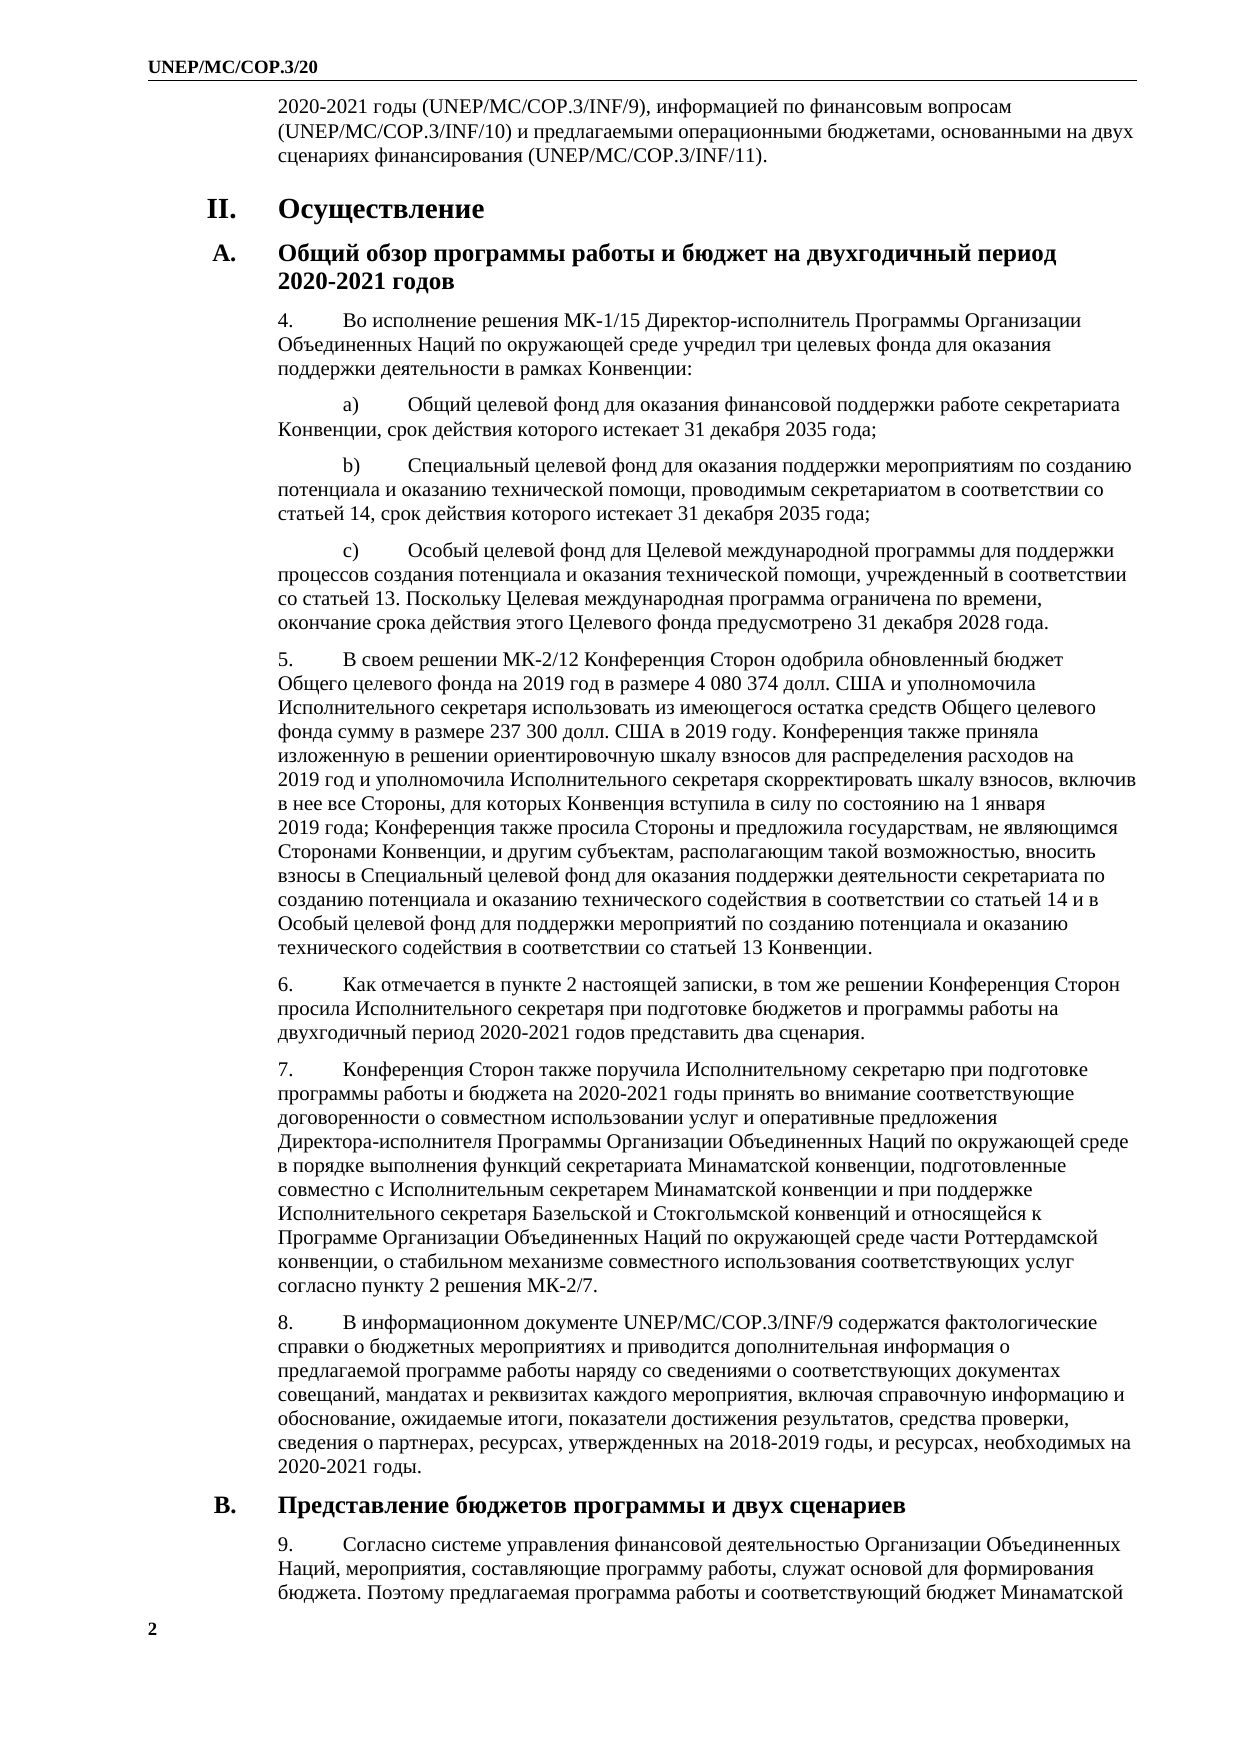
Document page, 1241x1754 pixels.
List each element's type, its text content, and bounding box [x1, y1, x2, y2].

text B. Представление бюджетов программы и двух сценариев [148, 1491, 1107, 1519]
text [278, 1532, 1137, 1604]
text 6. Как отмечается в пункте 2 настоящей записки, в том же решении Конференция Сторон просила Исполнительного секретаря при подготовке бюджетов и программы работы на двухгодичный период 2020-2021 годов представить два сценария. [278, 972, 1137, 1044]
text 7. Конференция Сторон также поручила Исполнительному секретарю при подготовке программы работы и бюджета на 2020-2021 годы принять во внимание соответствующие договоренности о совместном использовании услуг и оперативные предложения Директора-исполнителя Программы Организации Объединенных Наций по окружающей среде в порядке выполнения функций секретариата Минаматской конвенции, подготовленные совместно с Исполнительным секретарем Минаматской конвенции и при поддержке Исполнительного секретаря Базельской и Стокгольмской конвенций и относящейся к Программе Организации Объединенных Наций по окружающей среде части Роттердамской конвенции, о стабильном механизме совместного использования соответствующих услуг согласно пункту 2 решения МК-2/7. [278, 1056, 1137, 1297]
text A. Общий обзор программы работы и бюджет на двухгодичный период 2020-2021 годов [148, 238, 1107, 295]
text b) Специальный целевой фонд для оказания поддержки мероприятиям по созданию потенциала и оказанию технической помощи, проводимым секретариатом в соответствии со статьей 14, срок действия которого истекает 31 декабря 2035 года; [278, 453, 1137, 525]
text a) Общий целевой фонд для оказания финансовой поддержки работе секретариата Конвенции, срок действия которого истекает 31 декабря 2035 года; [278, 392, 1137, 441]
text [278, 94, 1137, 167]
text II. Осуществление [148, 192, 1107, 225]
text 4. Во исполнение решения MК-1/15 Директор-исполнитель Программы Организации Объединенных Наций по окружающей среде учредил три целевых фонда для оказания поддержки деятельности в рамках Конвенции: [278, 308, 1137, 380]
text 8. В информационном документе UNEP/MC/COP.3/INF/9 содержатся фактологические справки о бюджетных мероприятиях и приводится дополнительная информация о предлагаемой программе работы наряду со сведениями о соответствующих документах совещаний, мандатах и реквизитах каждого мероприятия, включая справочную информацию и обоснование, ожидаемые итоги, показатели достижения результатов, средства проверки, сведения о партнерах, ресурсах, утвержденных на 2018-2019 годы, и ресурсах, необходимых на 2020-2021 годы. [278, 1309, 1137, 1478]
text c) Особый целевой фонд для Целевой международной программы для поддержки процессов создания потенциала и оказания технической помощи, учрежденный в соответствии со статьей 13. Поскольку Целевая международная программа ограничена по времени, окончание срока действия этого Целевого фонда предусмотрено 31 декабря 2028 года. [278, 538, 1137, 634]
text 5. В своем решении МК-2/12 Конференция Сторон одобрила обновленный бюджет Общего целевого фонда на 2019 год в размере 4 080 374 долл. США и уполномочила Исполнительного секретаря использовать из имеющегося остатка средств Общего целевого фонда сумму в размере 237 300 долл. США в 2019 году. Конференция также приняла изложенную в решении ориентировочную шкалу взносов для распределения расходов на 2019 год и уполномочила Исполнительного секретаря скорректировать шкалу взносов, включив в нее все Стороны, для которых Конвенция вступила в силу по состоянию на 1 января 2019 года; Конференция также просила Стороны и предложила государствам, не являющимся Сторонами Конвенции, и другим субъектам, располагающим такой возможностью, вносить взносы в Специальный целевой фонд для оказания поддержки деятельности секретариата по созданию потенциала и оказанию технического содействия в соответствии со статьей 14 и в Особый целевой фонд для поддержки мероприятий по созданию потенциала и оказанию технического содействия в соответствии со статьей 13 Конвенции. [278, 646, 1137, 959]
